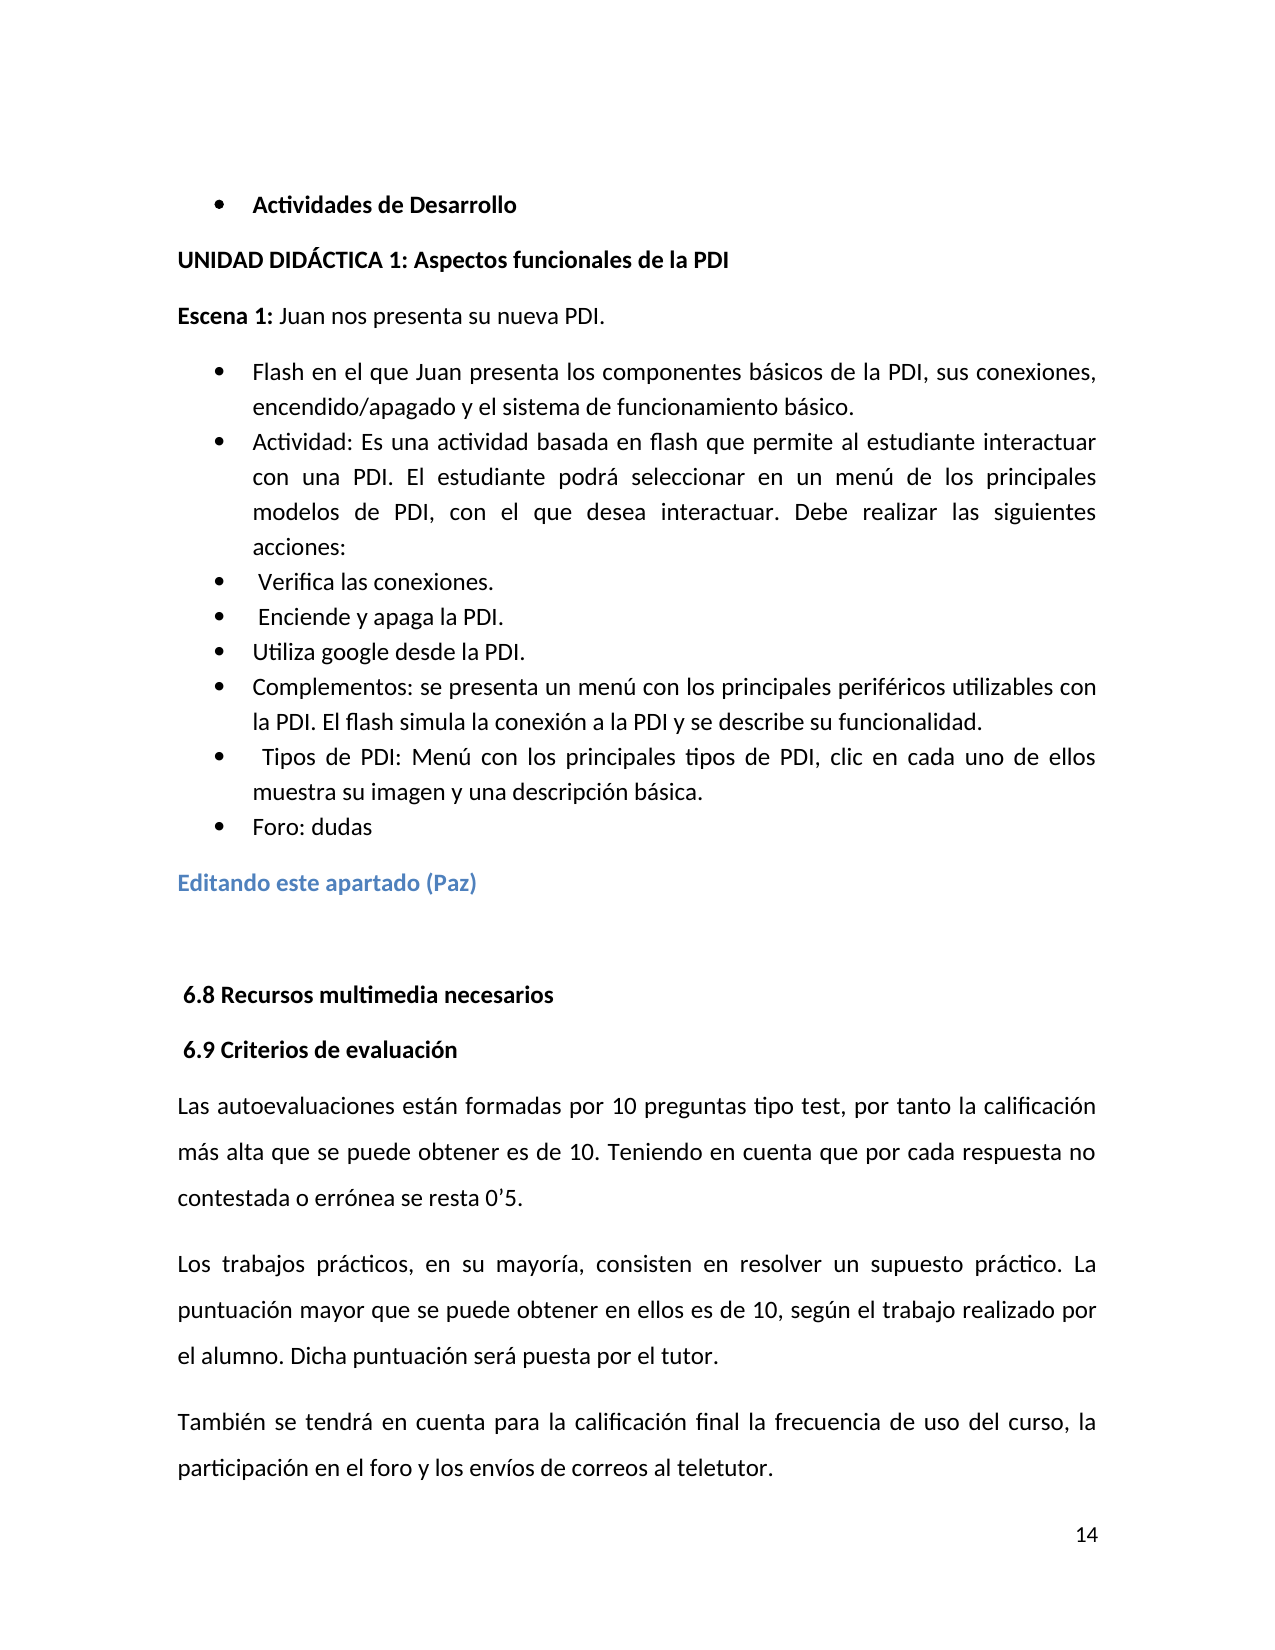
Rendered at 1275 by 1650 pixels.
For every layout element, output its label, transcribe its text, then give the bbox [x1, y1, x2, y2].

list Enciende y apaga la PDI. [215, 601, 1098, 632]
list Actividades de Desarrollo [215, 189, 1098, 219]
list Flash en el que Juan presenta los componentes básicos de la PDI, sus conexiones, encendido/apagado y el sistema de funcionamiento básico. [215, 356, 1098, 422]
list Tipos de PDI: Menú con los principales tipos de PDI, clic en cada uno de ellos muestra su imagen y una descripción básica. [215, 741, 1098, 807]
text Escena 1: Juan nos presenta su nueva PDI. [177, 300, 1098, 331]
list Verifica las conexiones. [215, 566, 1098, 597]
text Editando este apartado (Paz) [177, 867, 1098, 898]
text 6.8 Recursos multimedia necesarios [177, 979, 1098, 1009]
text Las autoevaluaciones están formadas por 10 preguntas tipo test, por tanto la calificación más alta que se puede obtener es de 10. Teniendo en cuenta que por cada respuesta no contestada o errónea se resta 0’5. [177, 1090, 1098, 1212]
text UNIDAD DIDÁCTICA 1: Aspectos funcionales de la PDI [177, 244, 1098, 275]
text Los trabajos prácticos, en su mayoría, consisten en resolver un supuesto práctico. La puntuación mayor que se puede obtener en ellos es de 10, según el trabajo realizado por el alumno. Dicha puntuación será puesta por el tutor. [177, 1248, 1098, 1370]
list Actividad: Es una actividad basada en flash que permite al estudiante interactuar con una PDI. El estudiante podrá seleccionar en un menú de los principales modelos de PDI, con el que desea interactuar. Debe realizar las siguientes acciones: [215, 426, 1098, 562]
text También se tendrá en cuenta para la calificación final la frecuencia de uso del curso, la participación en el foro y los envíos de correos al teletutor. [177, 1406, 1098, 1483]
list Utiliza google desde la PDI. [215, 636, 1098, 667]
list Complementos: se presenta un menú con los principales periféricos utilizables con la PDI. El flash simula la conexión a la PDI y se describe su funcionalidad. [215, 671, 1098, 737]
list Foro: dudas [215, 811, 1098, 842]
text 6.9 Criterios de evaluación [177, 1034, 1098, 1065]
